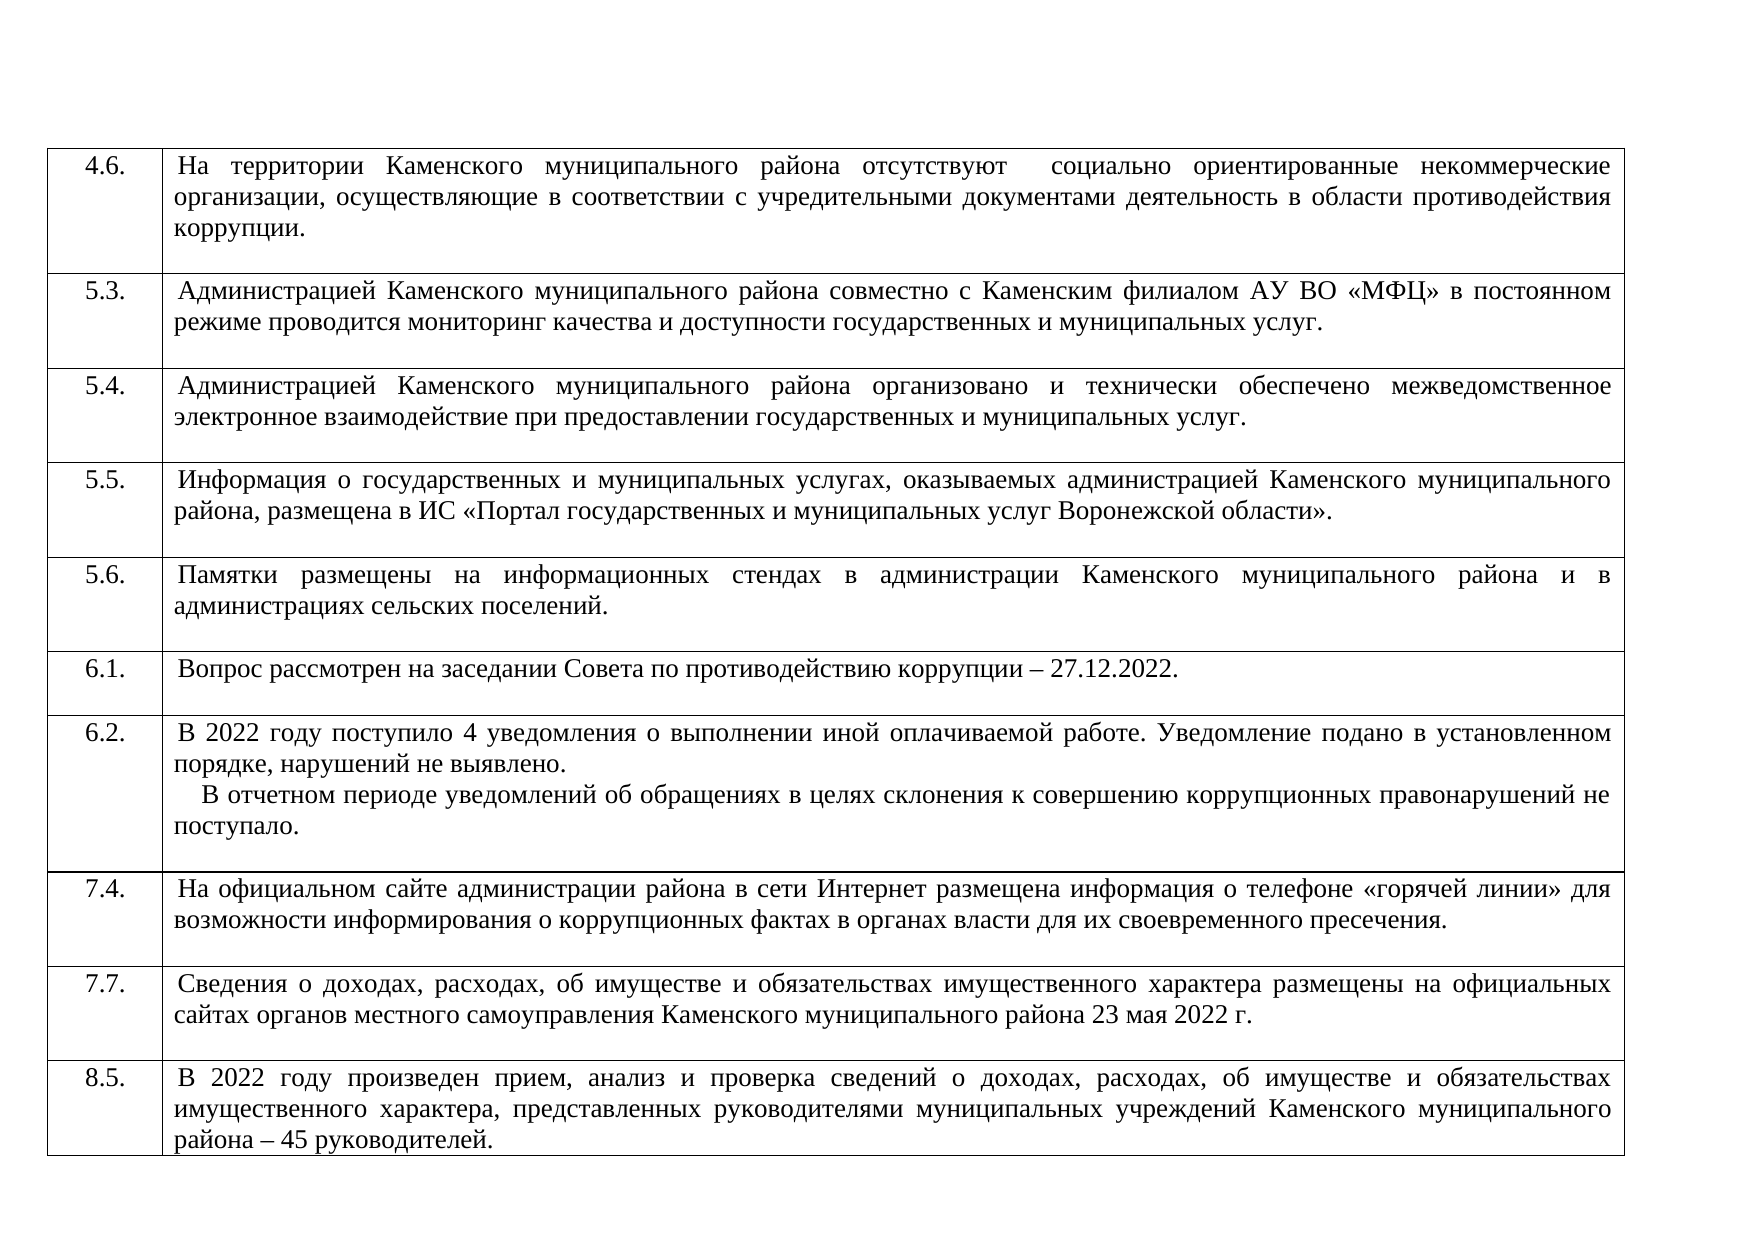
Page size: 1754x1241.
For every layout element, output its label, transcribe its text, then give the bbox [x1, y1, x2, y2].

table_cell Информация о государственных и муниципальных услугах, оказываемых администрацией Каменского муниципального района, размещена в ИС «Портал государственных и муниципальных услуг Воронежской области». [163, 463, 1624, 557]
table_cell Администрацией Каменского муниципального района совместно с Каменским филиалом АУ ВО «МФЦ» в постоянном режиме проводится мониторинг качества и доступности государственных и муниципальных услуг. [163, 274, 1624, 368]
table_cell На официальном сайте администрации района в сети Интернет размещена информация о телефоне «горячей линии» для возможности информирования о коррупционных фактах в органах власти для их своевременного пресечения. [163, 873, 1624, 966]
table_cell 6.1. [48, 652, 162, 714]
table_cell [163, 1061, 1624, 1155]
table_cell Сведения о доходах, расходах, об имуществе и обязательствах имущественного характера размещены на официальных сайтах органов местного самоуправления Каменского муниципального района 23 мая 2022 г. [163, 967, 1624, 1060]
table_cell Администрацией Каменского муниципального района организовано и технически обеспечено межведомственное электронное взаимодействие при предоставлении государственных и муниципальных услуг. [163, 369, 1624, 462]
table_cell 7.4. [48, 873, 162, 966]
table_cell 4.6. [48, 149, 162, 273]
table_cell 5.3. [48, 274, 162, 368]
table_cell 7.7. [48, 967, 162, 1060]
table_cell Вопрос рассмотрен на заседании Совета по противодействию коррупции – 27.12.2022. [163, 652, 1624, 714]
table_cell 5.4. [48, 369, 162, 462]
table_cell Памятки размещены на информационных стендах в администрации Каменского муниципального района и в администрациях сельских поселений. [163, 558, 1624, 651]
table_cell 8.5. [48, 1061, 162, 1155]
table_cell 5.5. [48, 463, 162, 557]
table_cell 5.6. [48, 558, 162, 651]
table_cell 6.2. [48, 716, 162, 871]
table_cell В 2022 году поступило 4 уведомления о выполнении иной оплачиваемой работе. Уведомление подано в установленном порядке, нарушений не выявлено. В отчетном периоде уведомлений об обращениях в целях склонения к совершению коррупционных правонарушений не поступало. [163, 716, 1624, 871]
table_cell На территории Каменского муниципального района отсутствуют социально ориентированные некоммерческие организации, осуществляющие в соответствии с учредительными документами деятельность в области противодействия коррупции. [163, 149, 1624, 273]
